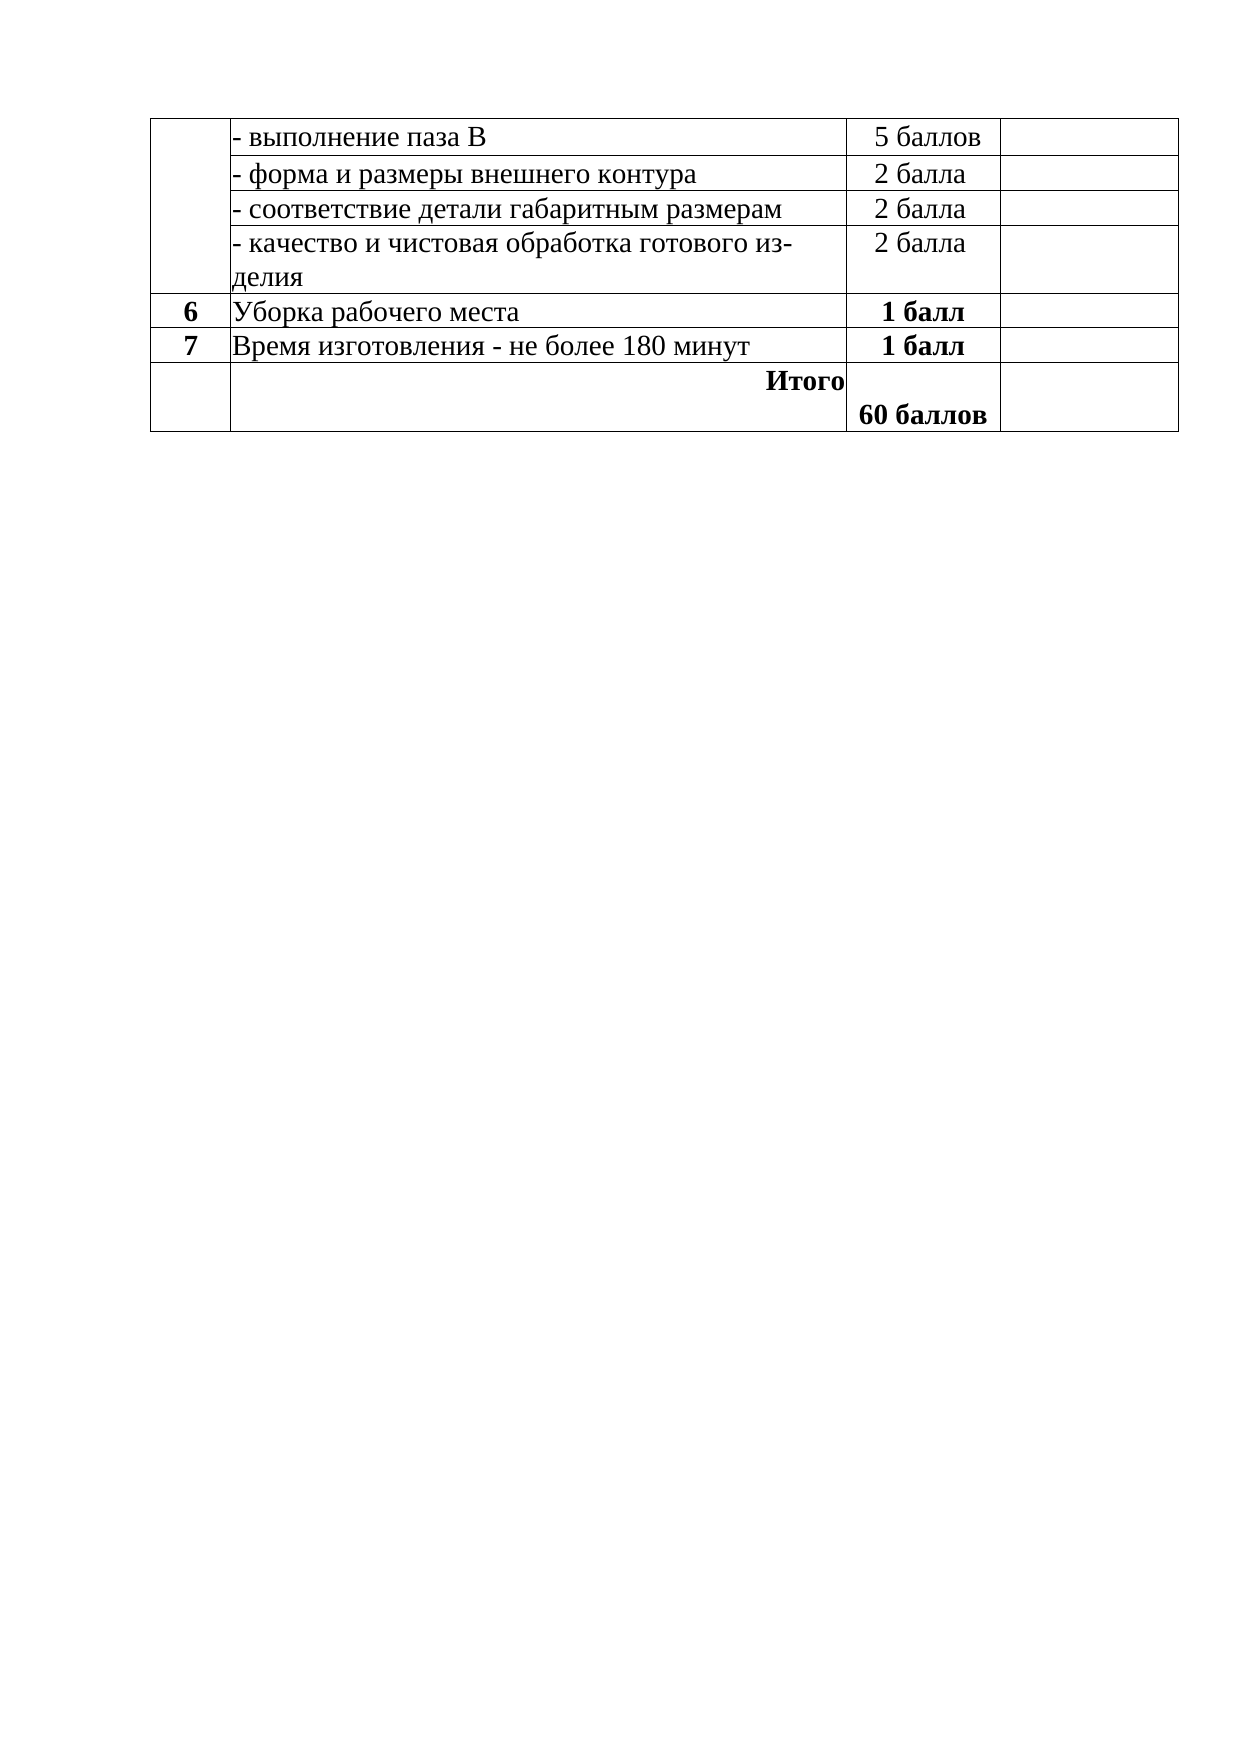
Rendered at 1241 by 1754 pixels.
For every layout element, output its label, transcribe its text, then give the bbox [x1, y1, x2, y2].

table_cell [1001, 191, 1178, 224]
table_cell 2 балла [847, 226, 1000, 293]
table_cell Время изготовления - не более 180 минут [231, 328, 846, 362]
table_cell [1001, 156, 1178, 189]
table_cell Итого [231, 363, 846, 431]
table_cell [1001, 363, 1178, 431]
table_cell 1 балл [847, 328, 1000, 362]
table_cell 2 балла [847, 191, 1000, 224]
table_cell - форма и размеры внешнего контура [231, 156, 846, 189]
table_header 5 баллов [847, 119, 1000, 155]
table_cell [1001, 328, 1178, 362]
table_header [1001, 119, 1178, 155]
table_cell 1 балл [847, 294, 1000, 327]
table_cell 7 [151, 328, 230, 362]
table_cell 60 баллов [847, 363, 1000, 431]
table_cell 2 балла [847, 156, 1000, 189]
table_cell - соответствие детали габаритным размерам [231, 191, 846, 224]
table_cell [1001, 226, 1178, 293]
table_cell - качество и чистовая обработка готового изделия [231, 226, 846, 293]
table_cell 6 [151, 294, 230, 327]
table_cell Уборка рабочего места [231, 294, 846, 327]
table_header [151, 119, 230, 293]
table_header - выполнение паза В [231, 119, 846, 155]
table_cell [1001, 294, 1178, 327]
table_cell [151, 363, 230, 431]
